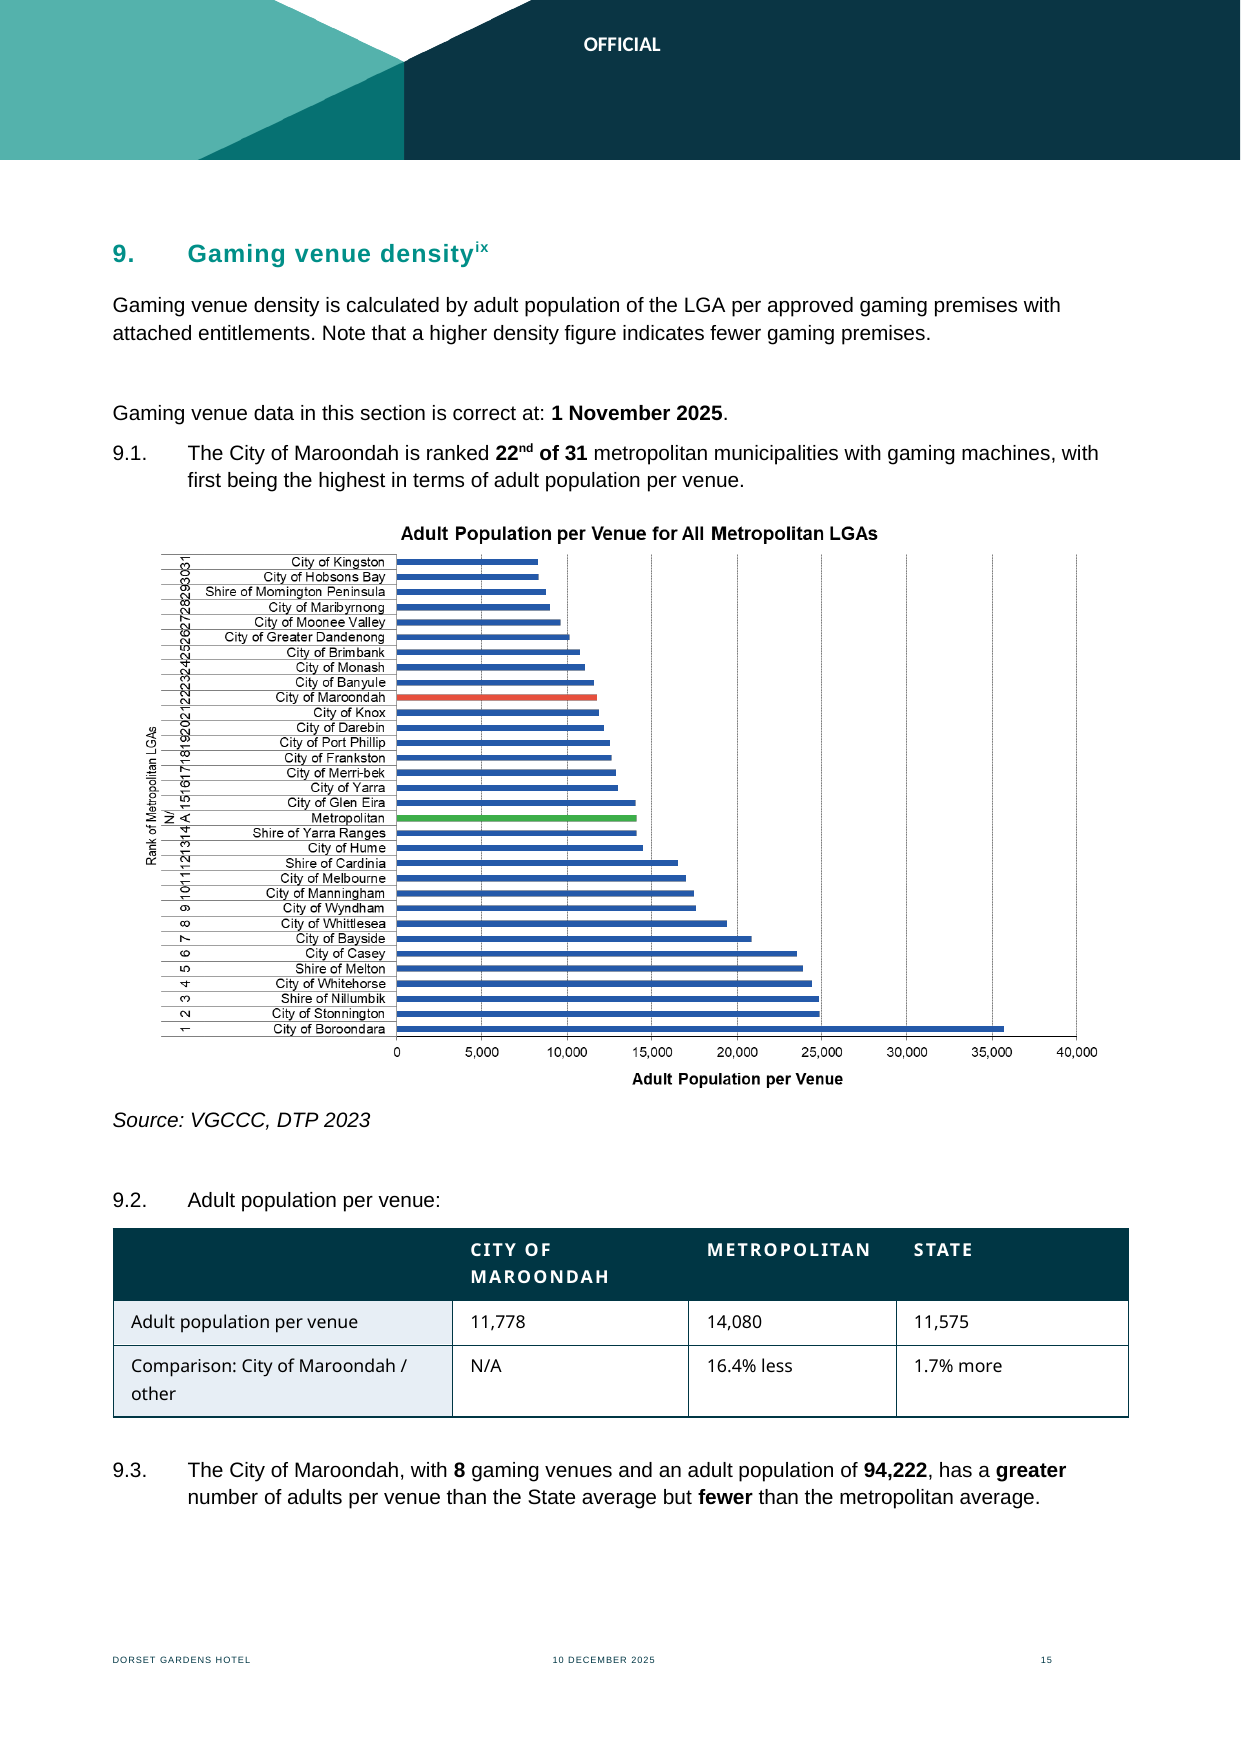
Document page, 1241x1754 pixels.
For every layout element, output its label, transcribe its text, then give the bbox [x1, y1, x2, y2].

table_header State [897, 1229, 1128, 1300]
table_cell 16.4% less [689, 1346, 896, 1416]
text 9.2. Adult population per venue: [112, 1188, 1132, 1212]
table_cell Comparison: City of Maroondah / other [114, 1346, 452, 1416]
text Gaming venue data in this section is correct at: 1 November 2025. [112, 401, 1132, 425]
table_header metropolitan [689, 1229, 896, 1300]
picture [0, 0, 1241, 160]
table_cell 11,778 [453, 1301, 688, 1344]
picture [120, 1657, 127, 1663]
table_header City of maroondah [453, 1229, 688, 1300]
text Gaming venue density is calculated by adult population of the LGA per approved gaming premises with attached entitlements. Note that a higher density figure indicates fewer gaming premises. [112, 293, 1132, 345]
table_header [114, 1229, 452, 1300]
table_cell 11,575 [897, 1301, 1128, 1344]
subtitle 9. Gaming venue density [112, 239, 1128, 268]
picture [223, 1657, 230, 1663]
text 9.3. The City of Maroondah, with 8 gaming venues and an adult population of 94,222, has a greater number of adults per venue than the State average but fewer than the metropolitan average. [112, 1457, 1132, 1509]
text Source: VGCCC, DTP 2023 [112, 1108, 1132, 1132]
table_cell 1.7% more [897, 1346, 1128, 1416]
table_cell 14,080 [689, 1301, 896, 1344]
table_cell Adult population per venue [114, 1301, 452, 1344]
text 9.1. The City of Maroondah is ranked 22nd of 31 metropolitan municipalities with gaming machines, with first being the highest in terms of adult population per venue. [112, 441, 1132, 492]
table_cell N/A [453, 1346, 688, 1416]
picture [132, 509, 1108, 1105]
